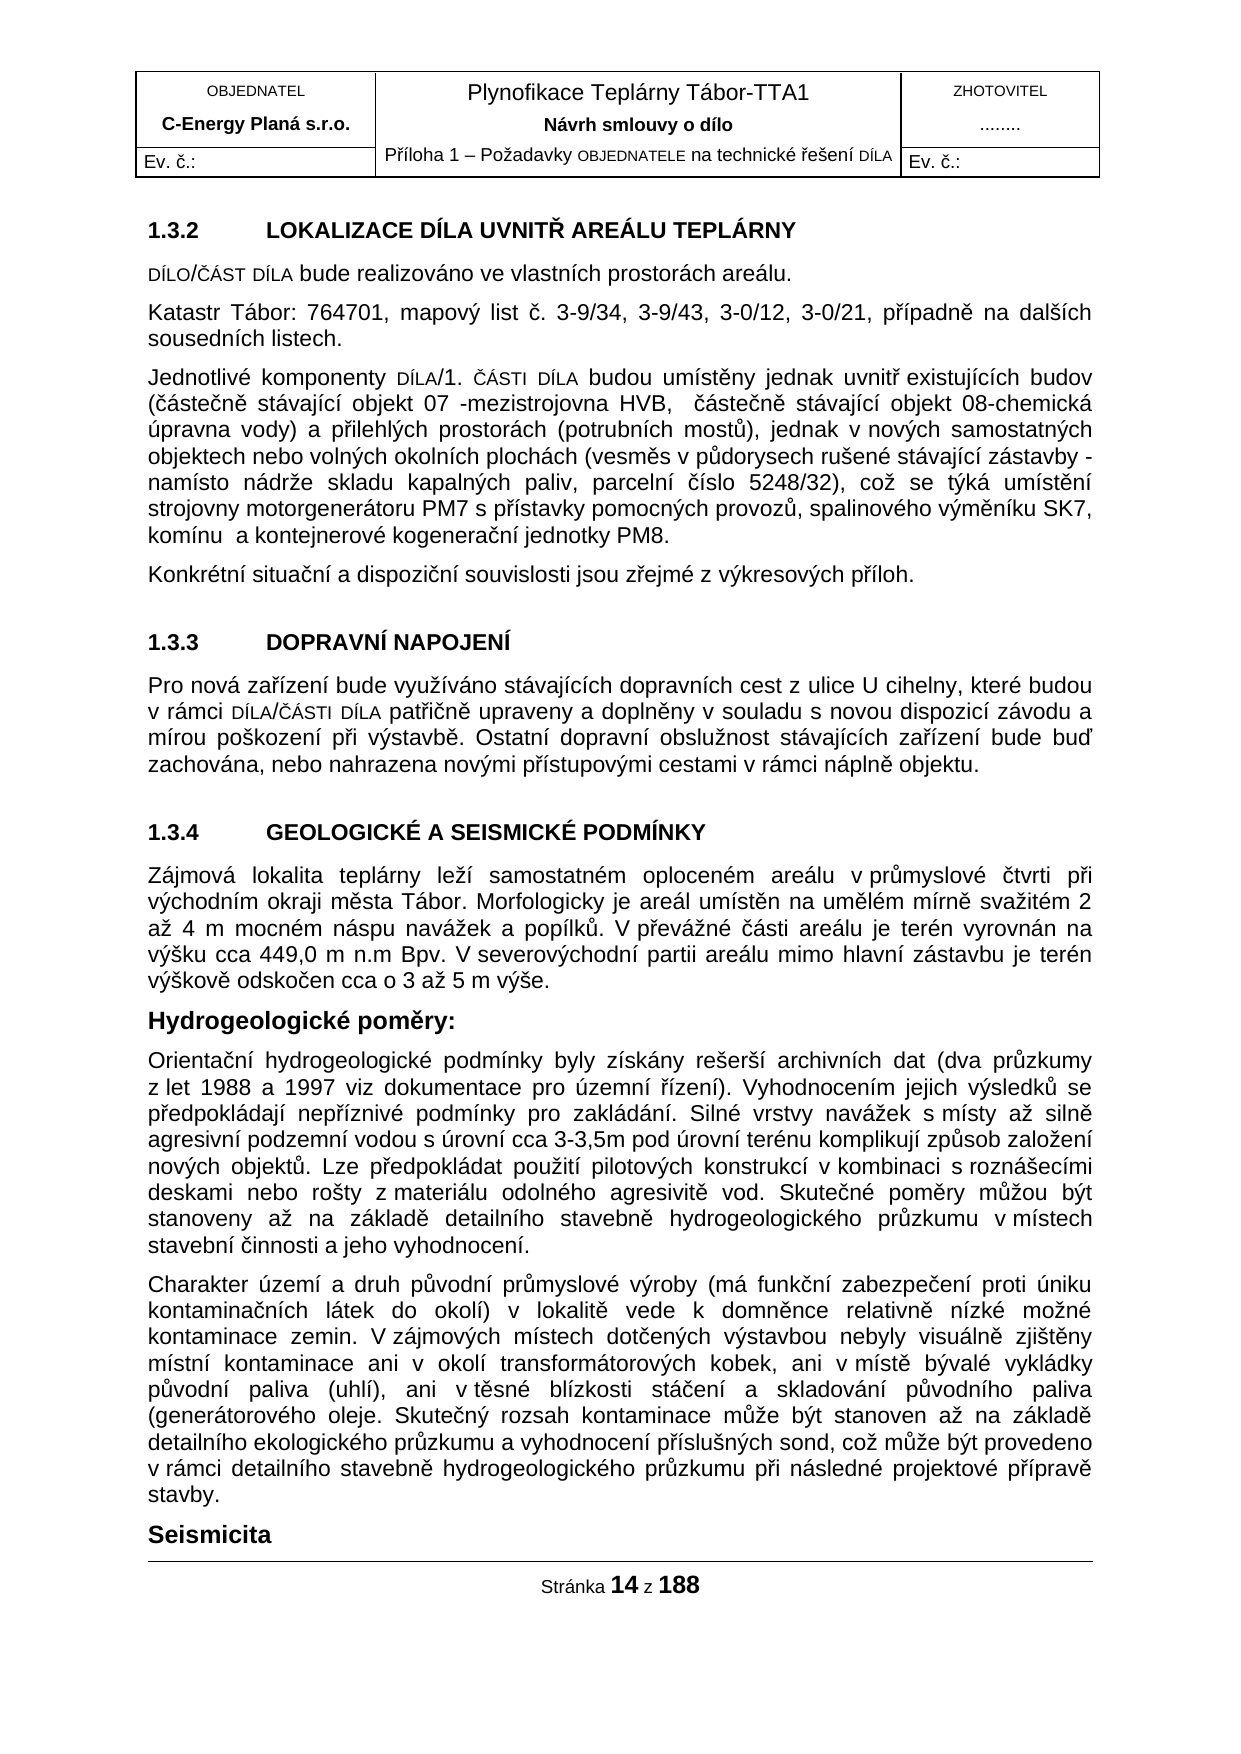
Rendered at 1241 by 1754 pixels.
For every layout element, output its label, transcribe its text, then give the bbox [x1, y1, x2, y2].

text Konkrétní situační a dispoziční souvislosti jsou zřejmé z výkresových příloh. [148, 561, 1093, 587]
subtitle Lokalizace díla uvnitř areálu Teplárny [148, 217, 1093, 243]
text Pro nová zařízení bude využíváno stávajících dopravních cest z ulice U cihelny, které budou v rámci díla/části díla patřičně upraveny a doplněny v souladu s novou dispozicí závodu a mírou poškození při výstavbě. Ostatní dopravní obslužnost stávajících zařízení bude buď zachována, nebo nahrazena novými přístupovými cestami v rámci náplně objektu. [148, 672, 1093, 777]
list Hydrogeologické poměry: [148, 1006, 1093, 1035]
subtitle Geologické a seismické podmínky [148, 819, 1093, 845]
text Zájmová lokalita teplárny leží samostatném oploceném areálu v průmyslové čtvrti při východním okraji města Tábor. Morfologicky je areál umístěn na umělém mírně svažitém 2 až 4 m mocném náspu navážek a popílků. V převážné části areálu je terén vyrovnán na výšku cca 449,0 m n.m Bpv. V severovýchodní partii areálu mimo hlavní zástavbu je terén výškově odskočen cca o 3 až 5 m výše. [148, 862, 1093, 993]
text Katastr Tábor: 764701, mapový list č. 3-9/34, 3-9/43, 3-0/12, 3-0/21, případně na dalších sousedních listech. [148, 298, 1093, 351]
list Seismicita [148, 1520, 1093, 1549]
text Orientační hydrogeologické podmínky byly získány rešerší archivních dat (dva průzkumy z let 1988 a 1997 viz dokumentace pro územní řízení). Vyhodnocením jejich výsledků se předpokládají nepříznivé podmínky pro zakládání. Silné vrstvy navážek s místy až silně agresivní podzemní vodou s úrovní cca 3-3,5m pod úrovní terénu komplikují způsob založení nových objektů. Lze předpokládat použití pilotových konstrukcí v kombinaci s roznášecími deskami nebo rošty z materiálu odolného agresivitě vod. Skutečné poměry můžou být stanoveny až na základě detailního stavebně hydrogeologického průzkumu v místech stavební činnosti a jeho vyhodnocení. [148, 1047, 1093, 1258]
text Charakter území a druh původní průmyslové výroby (má funkční zabezpečení proti úniku kontaminačních látek do okolí) v lokalitě vede k domněnce relativně nízké možné kontaminace zemin. V zájmových místech dotčených výstavbou nebyly visuálně zjištěny místní kontaminace ani v okolí transformátorových kobek, ani v místě bývalé vykládky původní paliva (uhlí), ani v těsné blízkosti stáčení a skladování původního paliva (generátorového oleje. Skutečný rozsah kontaminace může být stanoven až na základě detailního ekologického průzkumu a vyhodnocení příslušných sond, což může být provedeno v rámci detailního stavebně hydrogeologického průzkumu při následné projektové přípravě stavby. [148, 1271, 1093, 1508]
subtitle Dopravní napojení [148, 629, 1093, 655]
text dílo/část díla bude realizováno ve vlastních prostorách areálu. [148, 259, 1093, 286]
text Jednotlivé komponenty díla/1. části díla budou umístěny jednak uvnitř existujících budov (částečně stávající objekt 07 -mezistrojovna HVB, částečně stávající objekt 08-chemická úpravna vody) a přilehlých prostorách (potrubních mostů), jednak v nových samostatných objektech nebo volných okolních plochách (vesměs v půdorysech rušené stávající zástavby - namísto nádrže skladu kapalných paliv, parcelní číslo 5248/32), což se týká umístění strojovny motorgenerátoru PM7 s přístavky pomocných provozů, spalinového výměníku SK7, komínu a kontejnerové kogenerační jednotky PM8. [148, 364, 1093, 548]
